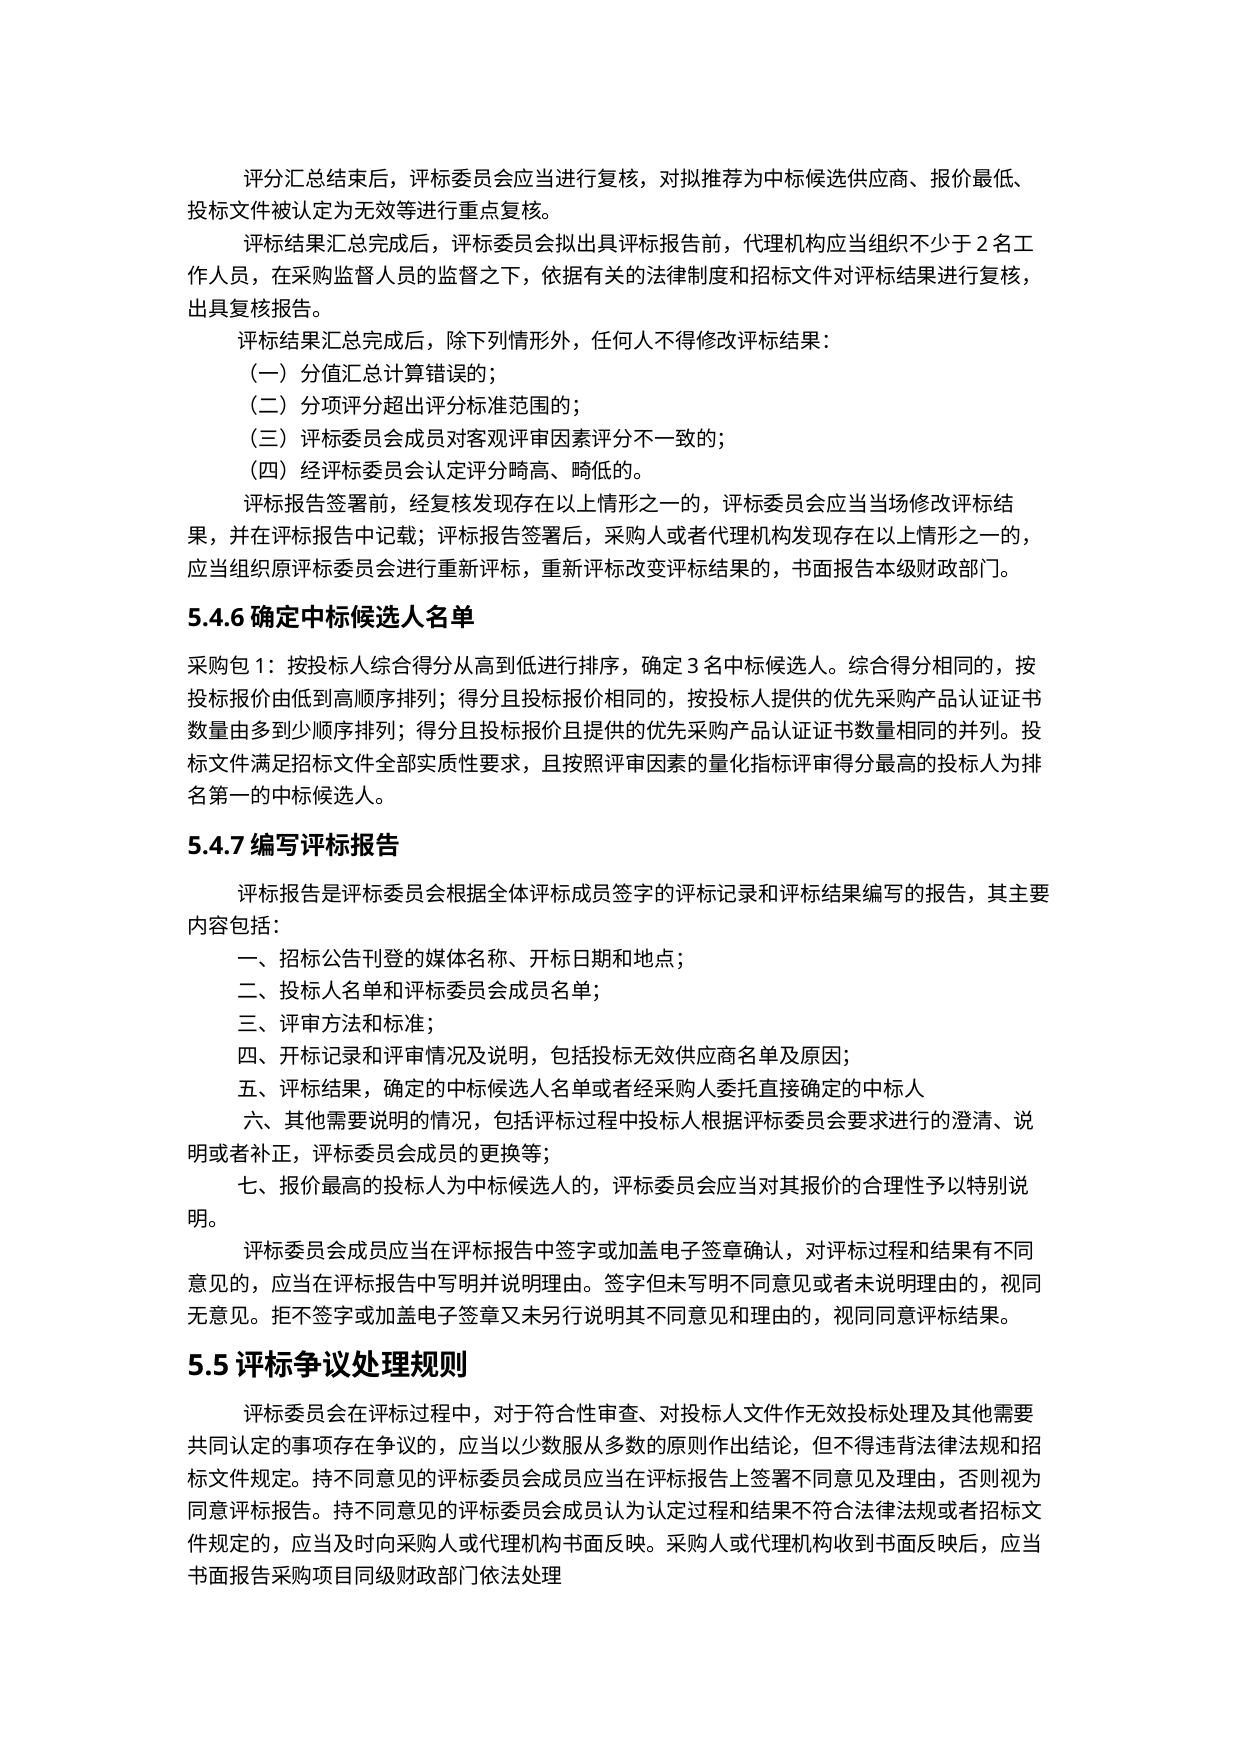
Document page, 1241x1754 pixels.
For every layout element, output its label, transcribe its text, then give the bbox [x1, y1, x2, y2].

text （三）评标委员会成员对客观评审因素评分不一致的； [187, 422, 1053, 454]
text （四）经评标委员会认定评分畸高、畸低的。 [187, 454, 1053, 487]
text 5.5评标争议处理规则 [187, 1332, 1053, 1397]
text 5.4.7编写评标报告 [187, 812, 1053, 877]
text 评标委员会成员应当在评标报告中签字或加盖电子签章确认，对评标过程和结果有不同意见的，应当在评标报告中写明并说明理由。签字但未写明不同意见或者未说明理由的，视同无意见。拒不签字或加盖电子签章又未另行说明其不同意见和理由的，视同同意评标结果。 [187, 1234, 1053, 1332]
text 四、开标记录和评审情况及说明，包括投标无效供应商名单及原因； [187, 1039, 1053, 1072]
text 七、报价最高的投标人为中标候选人的，评标委员会应当对其报价的合理性予以特别说明。 [187, 1169, 1053, 1234]
text 评标结果汇总完成后，除下列情形外，任何人不得修改评标结果： [187, 324, 1053, 357]
text 六、其他需要说明的情况，包括评标过程中投标人根据评标委员会要求进行的澄清、说明或者补正，评标委员会成员的更换等； [187, 1104, 1053, 1169]
text 5.4.6确定中标候选人名单 [187, 584, 1053, 649]
text 二、投标人名单和评标委员会成员名单； [187, 974, 1053, 1007]
text （一）分值汇总计算错误的； [187, 357, 1053, 389]
text （二）分项评分超出评分标准范围的； [187, 389, 1053, 422]
text 评标委员会在评标过程中，对于符合性审查、对投标人文件作无效投标处理及其他需要共同认定的事项存在争议的，应当以少数服从多数的原则作出结论，但不得违背法律法规和招标文件规定。持不同意见的评标委员会成员应当在评标报告上签署不同意见及理由，否则视为同意评标报告。持不同意见的评标委员会成员认为认定过程和结果不符合法律法规或者招标文件规定的，应当及时向采购人或代理机构书面反映。采购人或代理机构收到书面反映后，应当书面报告采购项目同级财政部门依法处理 [187, 1397, 1053, 1592]
text 评标报告是评标委员会根据全体评标成员签字的评标记录和评标结果编写的报告，其主要内容包括： [187, 877, 1053, 942]
text 一、招标公告刊登的媒体名称、开标日期和地点； [187, 942, 1053, 974]
text 评分汇总结束后，评标委员会应当进行复核，对拟推荐为中标候选供应商、报价最低、投标文件被认定为无效等进行重点复核。 [187, 162, 1053, 227]
text 评标报告签署前，经复核发现存在以上情形之一的，评标委员会应当当场修改评标结果，并在评标报告中记载；评标报告签署后，采购人或者代理机构发现存在以上情形之一的，应当组织原评标委员会进行重新评标，重新评标改变评标结果的，书面报告本级财政部门。 [187, 487, 1053, 584]
text 采购包1：按投标人综合得分从高到低进行排序，确定3名中标候选人。综合得分相同的，按投标报价由低到高顺序排列；得分且投标报价相同的，按投标人提供的优先采购产品认证证书数量由多到少顺序排列；得分且投标报价且提供的优先采购产品认证证书数量相同的并列。投标文件满足招标文件全部实质性要求，且按照评审因素的量化指标评审得分最高的投标人为排名第一的中标候选人。 [187, 649, 1053, 812]
text 三、评审方法和标准； [187, 1007, 1053, 1039]
text 五、评标结果，确定的中标候选人名单或者经采购人委托直接确定的中标人 [187, 1072, 1053, 1104]
text 评标结果汇总完成后，评标委员会拟出具评标报告前，代理机构应当组织不少于2名工作人员，在采购监督人员的监督之下，依据有关的法律制度和招标文件对评标结果进行复核，出具复核报告。 [187, 227, 1053, 324]
